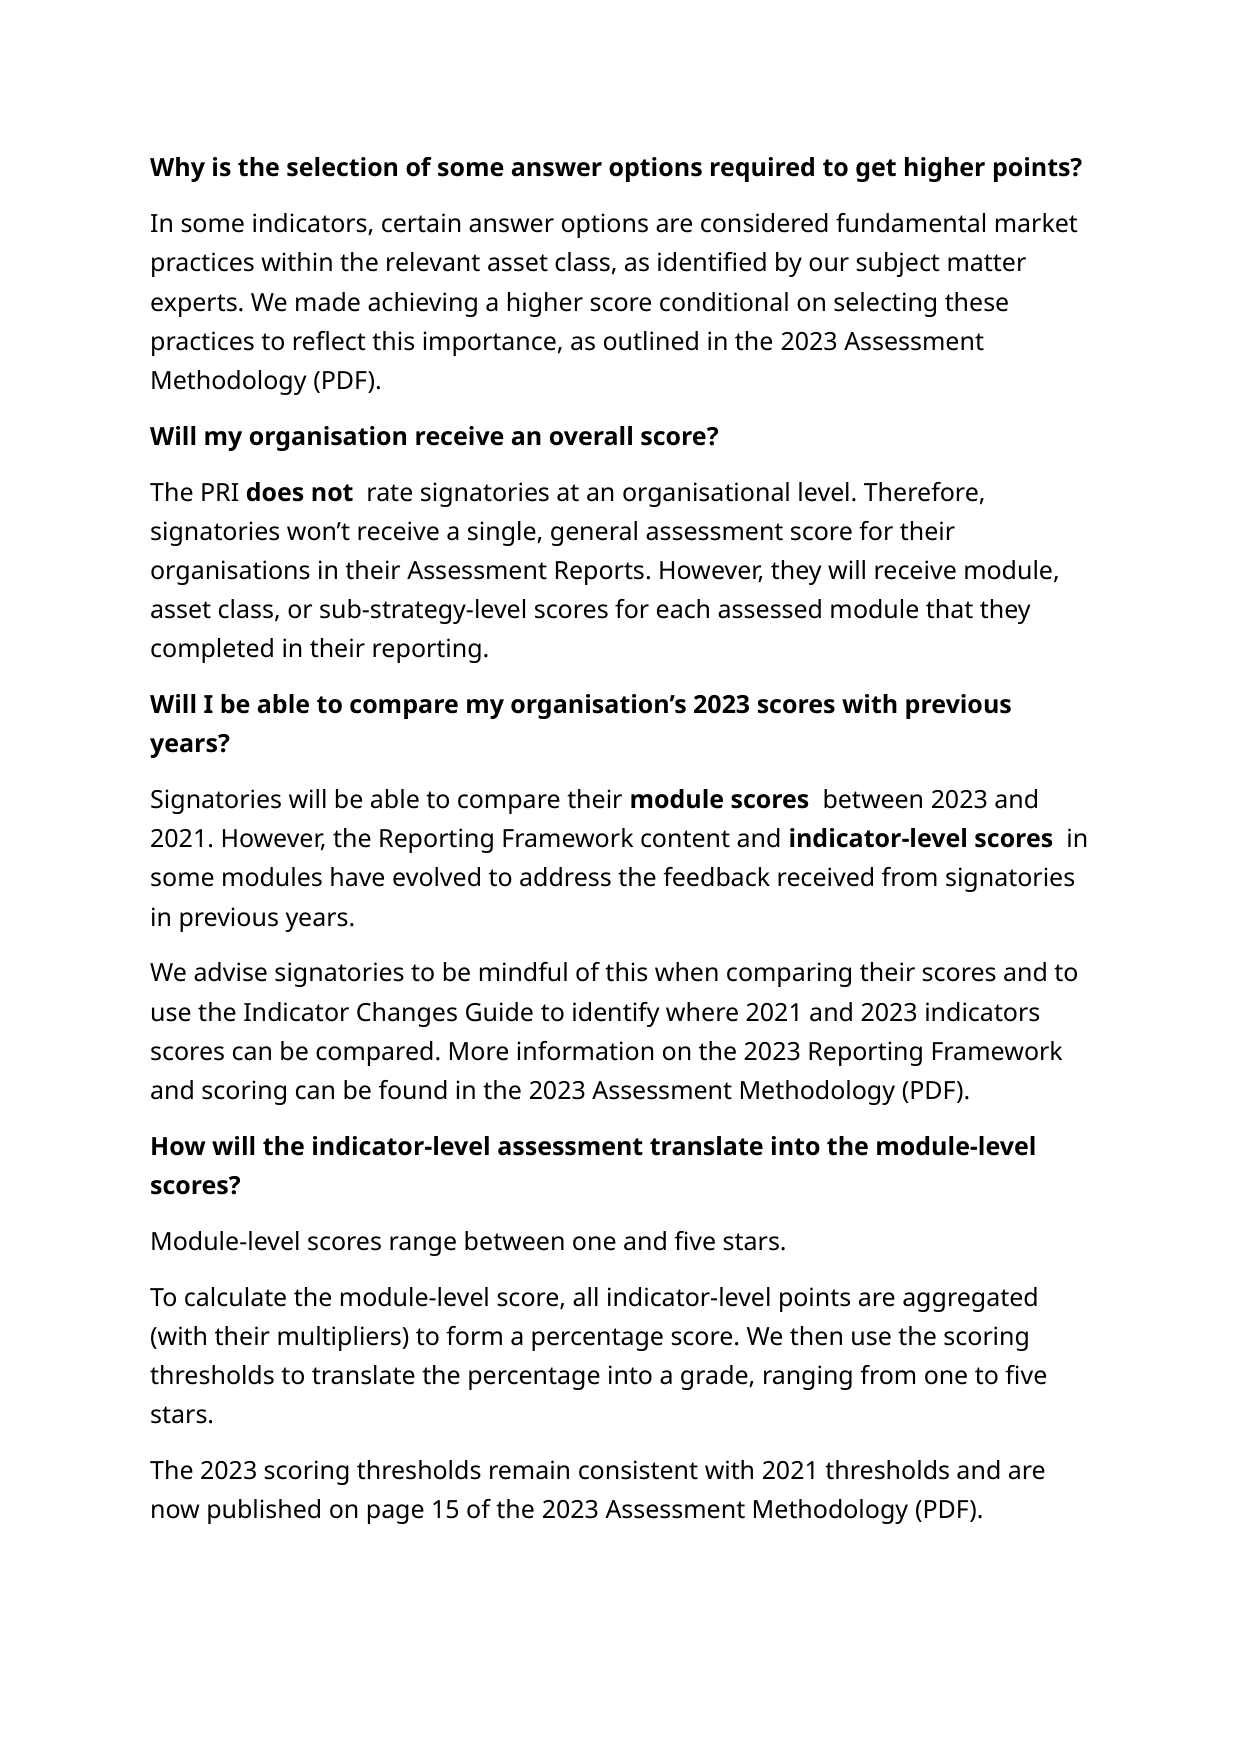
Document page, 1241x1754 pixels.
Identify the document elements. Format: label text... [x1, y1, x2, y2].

text We advise signatories to be mindful of this when comparing their scores and to use the Indicator Changes Guide to identify where 2021 and 2023 indicators scores can be compared. More information on the 2023 Reporting Framework and scoring can be found in the 2023 Assessment Methodology (PDF). [150, 955, 1090, 1107]
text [150, 1452, 1090, 1526]
text To calculate the module-level score, all indicator-level points are aggregated (with their multipliers) to form a percentage score. We then use the scoring thresholds to translate the percentage into a grade, ranging from one to five stars. [150, 1279, 1090, 1431]
text Will my organisation receive an overall score? [150, 418, 1090, 452]
text How will the indicator-level assessment translate into the module-level scores? [150, 1128, 1090, 1202]
text The PRI does not rate signatories at an organisational level. Therefore, signatories won’t receive a single, general assessment score for their organisations in their Assessment Reports. However, they will receive module, asset class, or sub-strategy-level scores for each assessed module that they completed in their reporting. [150, 474, 1090, 665]
text Will I be able to compare my organisation’s 2023 scores with previous years? [150, 687, 1090, 760]
text Why is the selection of some answer options required to get higher points? [150, 150, 1090, 184]
text In some indicators, certain answer options are considered fundamental market practices within the relevant asset class, as identified by our subject matter experts. We made achieving a higher score conditional on selecting these practices to reflect this importance, as outlined in the 2023 Assessment Methodology (PDF). [150, 206, 1090, 397]
text Signatories will be able to compare their module scores between 2023 and 2021. However, the Reporting Framework content and indicator-level scores in some modules have evolved to address the feedback received from signatories in previous years. [150, 782, 1090, 933]
text Module-level scores range between one and five stars. [150, 1223, 1090, 1257]
